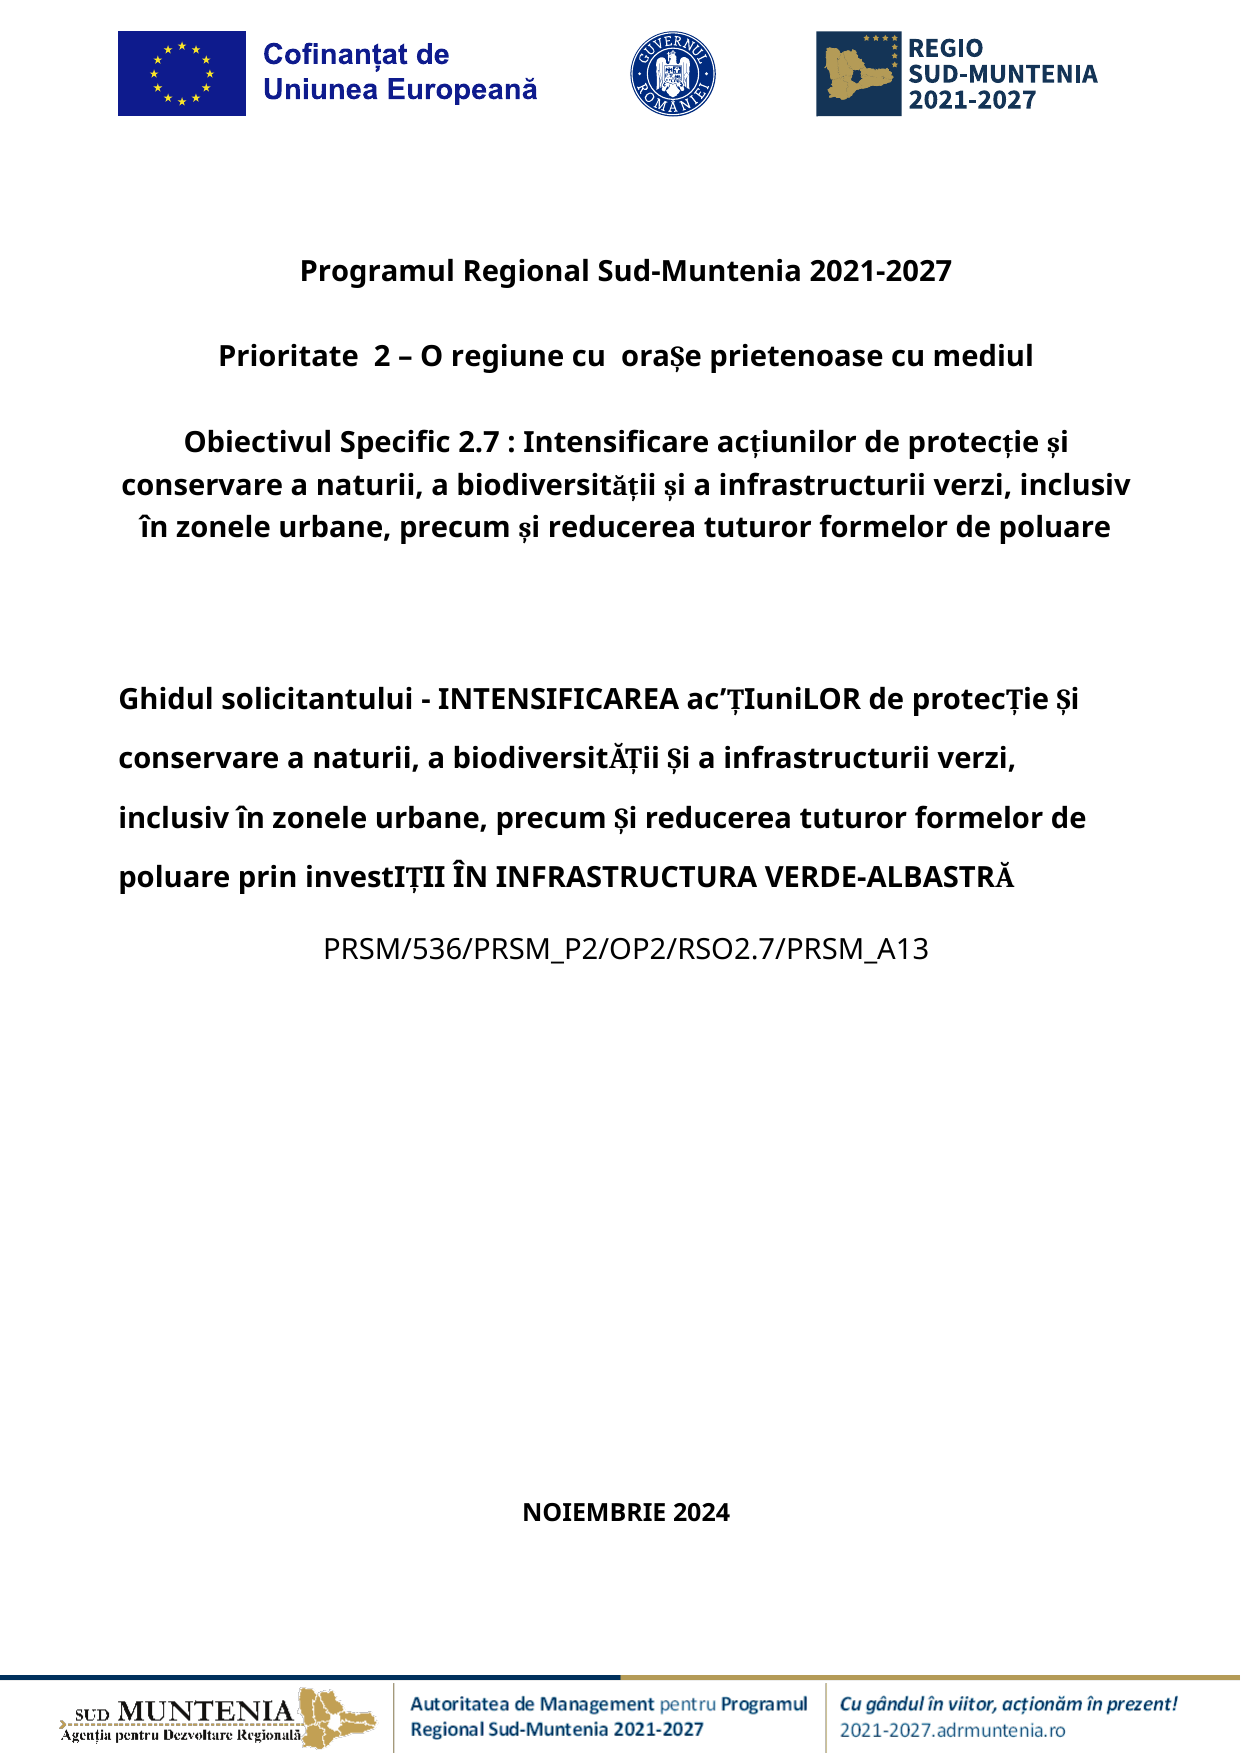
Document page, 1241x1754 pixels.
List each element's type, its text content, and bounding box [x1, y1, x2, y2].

picture [0, 1675, 1241, 1754]
text Programul Regional Sud-Muntenia 2021-2027 [118, 250, 1134, 289]
text NOIEMBRIE 2024 [118, 1494, 1134, 1528]
text Obiectivul Specific 2.7 : Intensificare acțiunilor de protecție și conservare a naturii, a biodiversității și a infrastructurii verzi, inclusiv în zonele urbane, precum și reducerea tuturor formelor de poluare [118, 421, 1134, 546]
text Prioritate 2 – O regiune cu oraȘe prietenoase cu mediul [118, 336, 1134, 375]
text PRSM/536/PRSM_P2/OP2/RSO2.7/PRSM_A13 [118, 928, 1134, 968]
text Ghidul solicitantului - INTENSIFICAREA ac’ȚIuniLOR de protecȚie Și conservare a naturii, a biodiversitĂȚii Și a infrastructurii verzi, inclusiv în zonele urbane, precum Și reducerea tuturor formelor de poluare prin investIȚII ÎN INFRASTRUCTURA VERDE-ALBASTRĂ [118, 678, 1134, 896]
